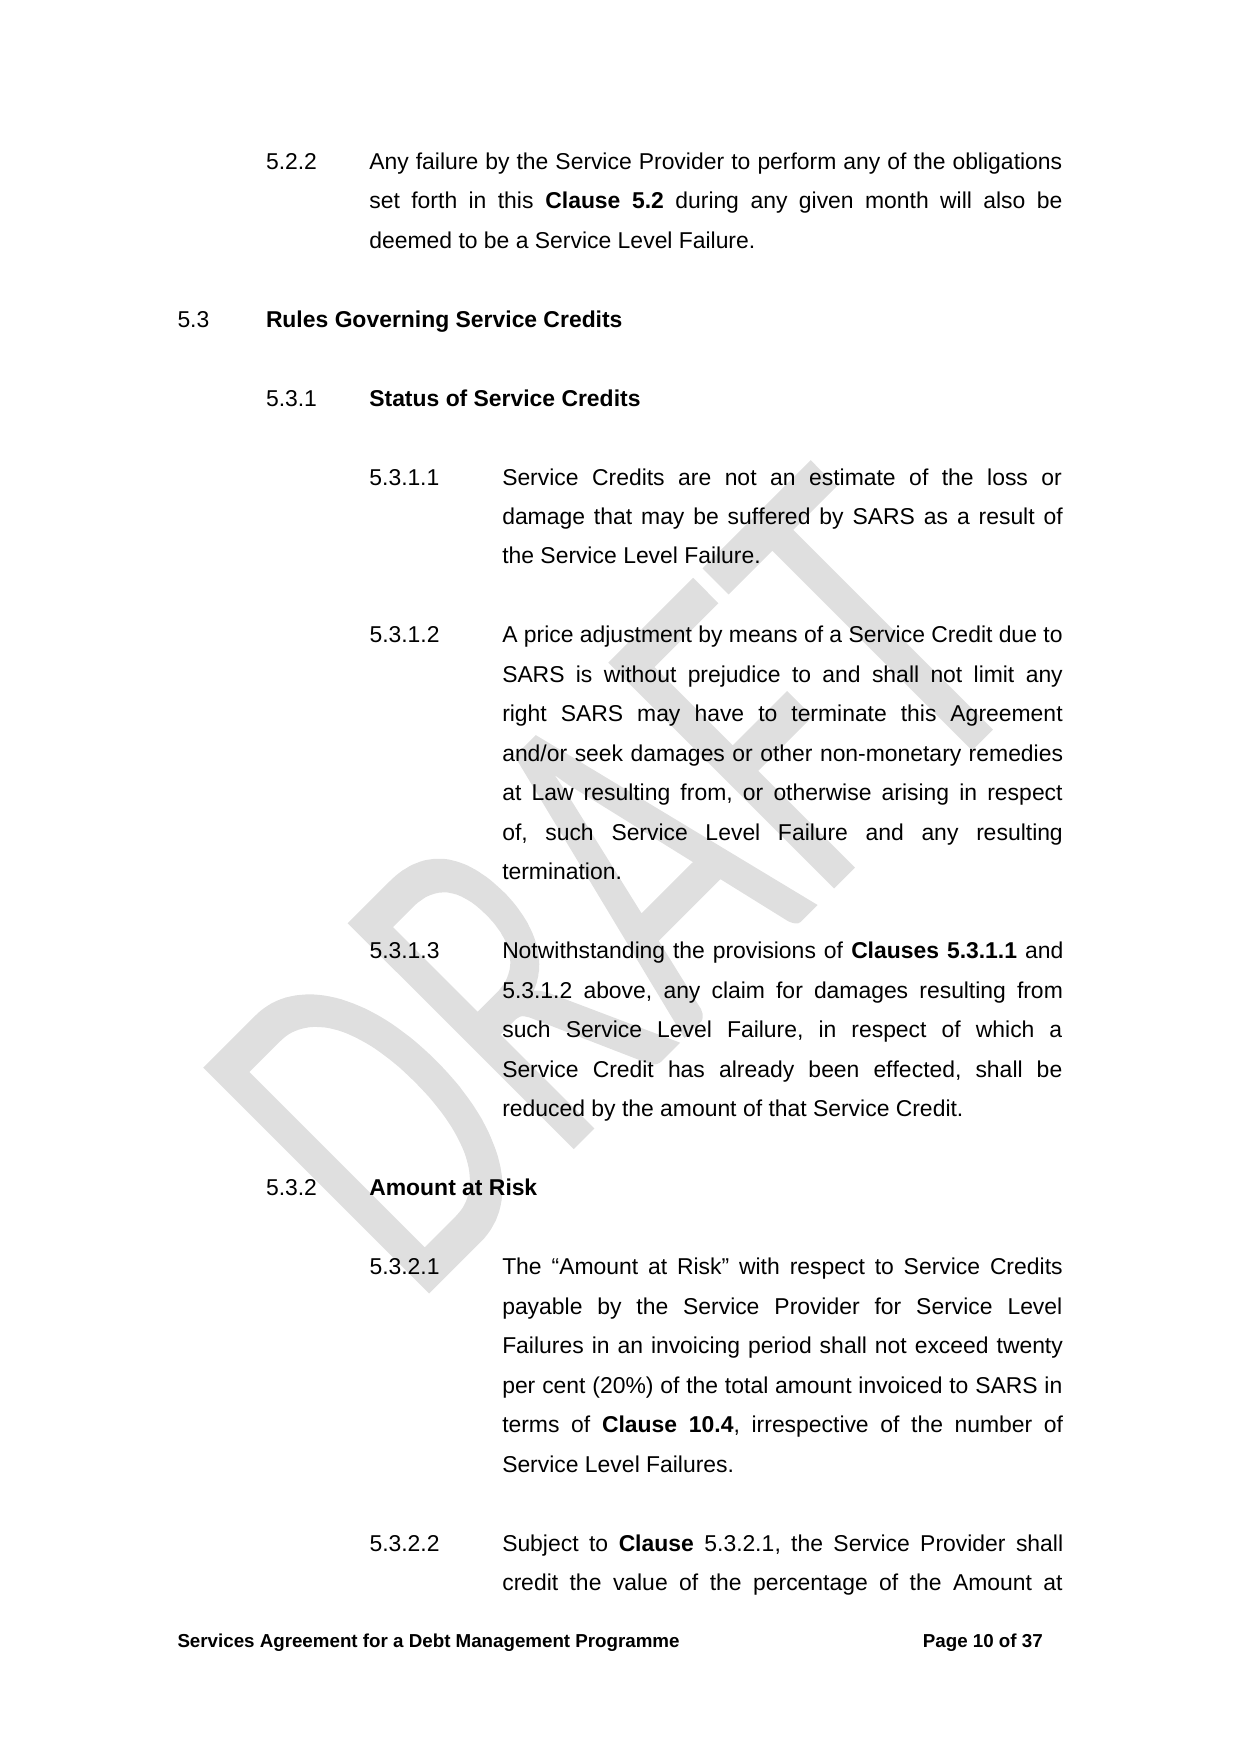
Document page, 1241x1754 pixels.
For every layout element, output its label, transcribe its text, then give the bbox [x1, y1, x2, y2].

list Service Credits are not an estimate of the loss or damage that may be suffered by SARS as a result of the Service Level Failure. [369, 463, 1063, 569]
list Any failure by the Service Provider to perform any of the obligations set forth in this Clause 5.2 during any given month will also be deemed to be a Service Level Failure. [266, 148, 1063, 253]
list Amount at Risk [266, 1174, 1063, 1201]
list Notwithstanding the provisions of Clauses 5.3.1.1 and 5.3.1.2 above, any claim for damages resulting from such Service Level Failure, in respect of which a Service Credit has already been effected, shall be reduced by the amount of that Service Credit. [369, 937, 1063, 1122]
list Rules Governing Service Credits [177, 306, 1063, 332]
list Status of Service Credits [266, 384, 1063, 411]
list The “Amount at Risk” with respect to Service Credits payable by the Service Provider for Service Level Failures in an invoicing period shall not exceed twenty per cent (20%) of the total amount invoiced to SARS in terms of Clause 10.4, irrespective of the number of Service Level Failures. [369, 1253, 1063, 1477]
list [369, 1529, 1063, 1595]
list A price adjustment by means of a Service Credit due to SARS is without prejudice to and shall not limit any right SARS may have to terminate this Agreement and/or seek damages or other non-monetary remedies at Law resulting from, or otherwise arising in respect of, such Service Level Failure and any resulting termination. [369, 621, 1063, 885]
